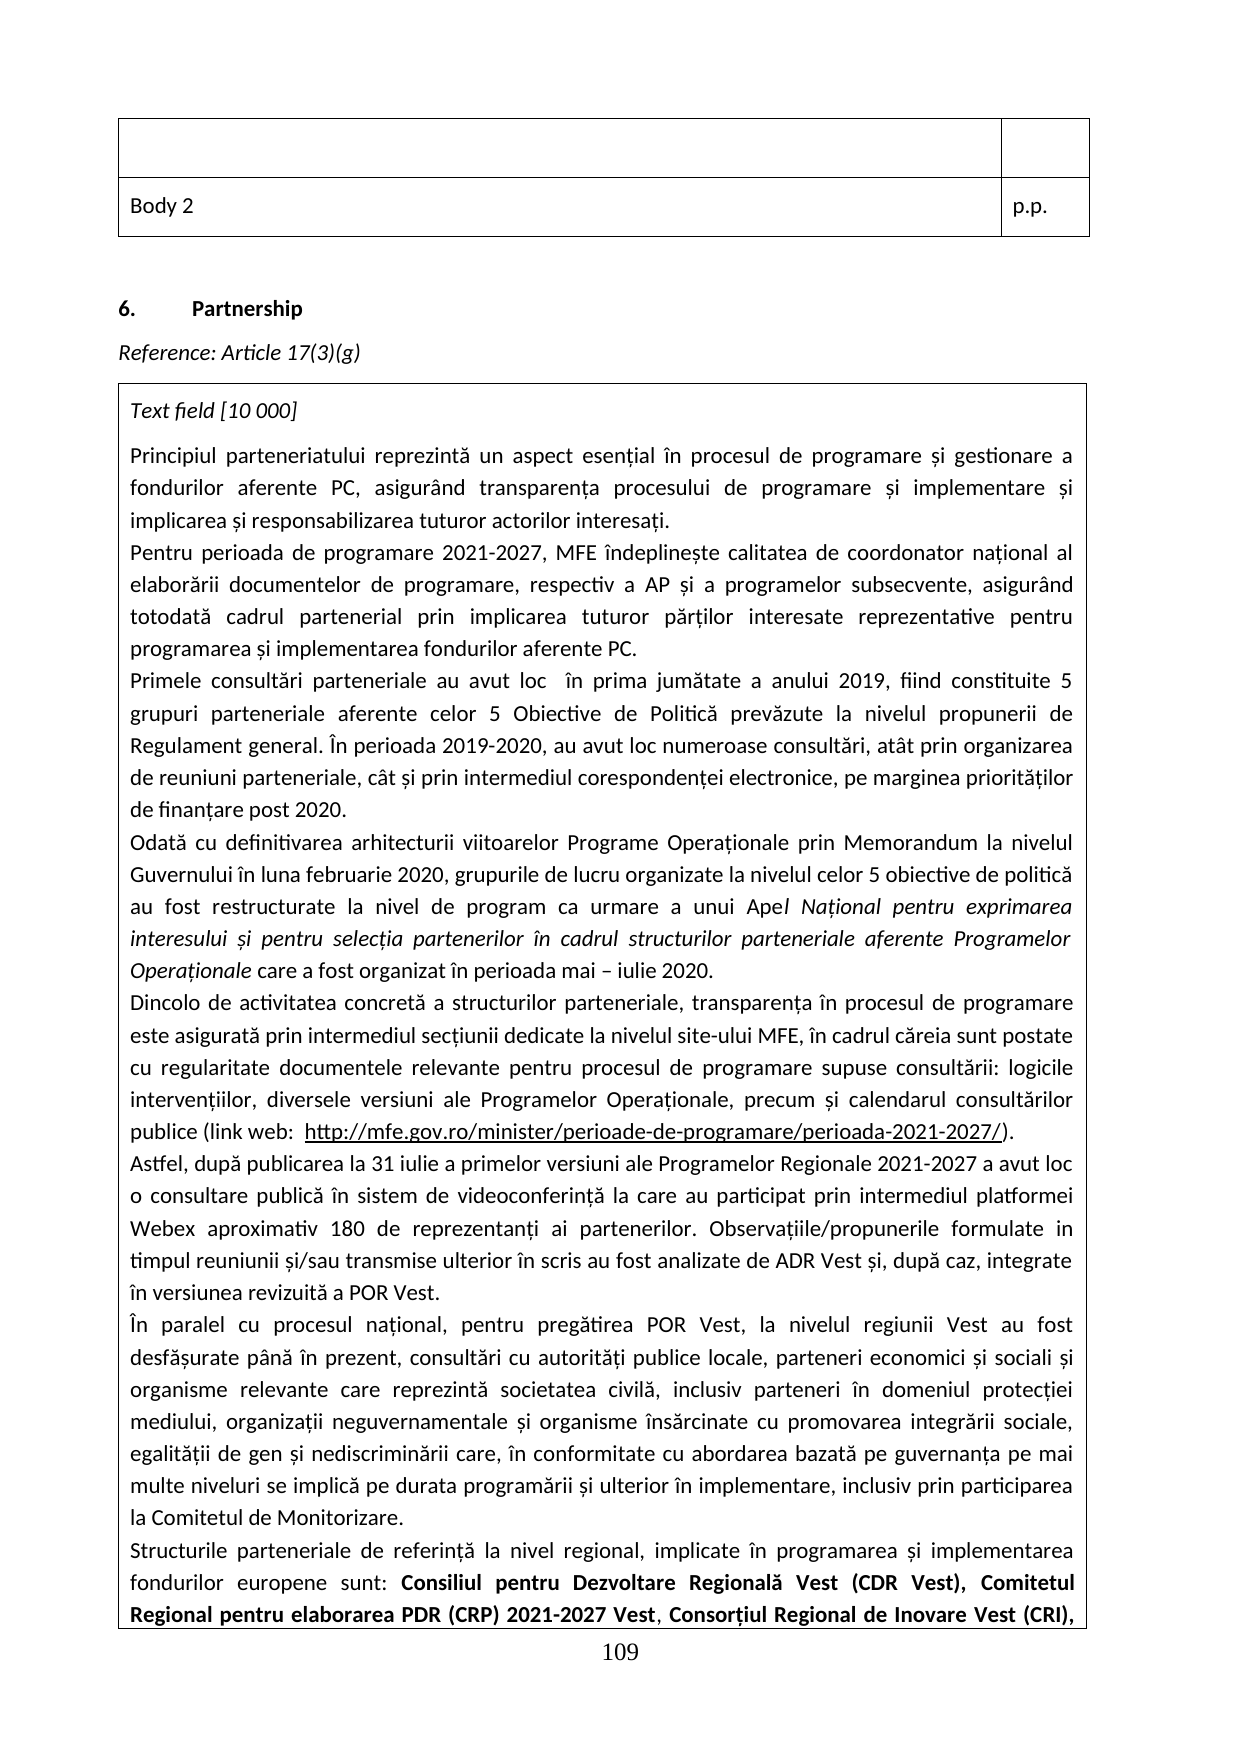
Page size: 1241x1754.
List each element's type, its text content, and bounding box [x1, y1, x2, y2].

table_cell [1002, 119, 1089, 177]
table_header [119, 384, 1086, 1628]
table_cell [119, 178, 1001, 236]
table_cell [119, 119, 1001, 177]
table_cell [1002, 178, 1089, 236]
text Reference: Article 17(3)(g) [118, 338, 1122, 366]
text 6. Partnership [118, 294, 1122, 322]
